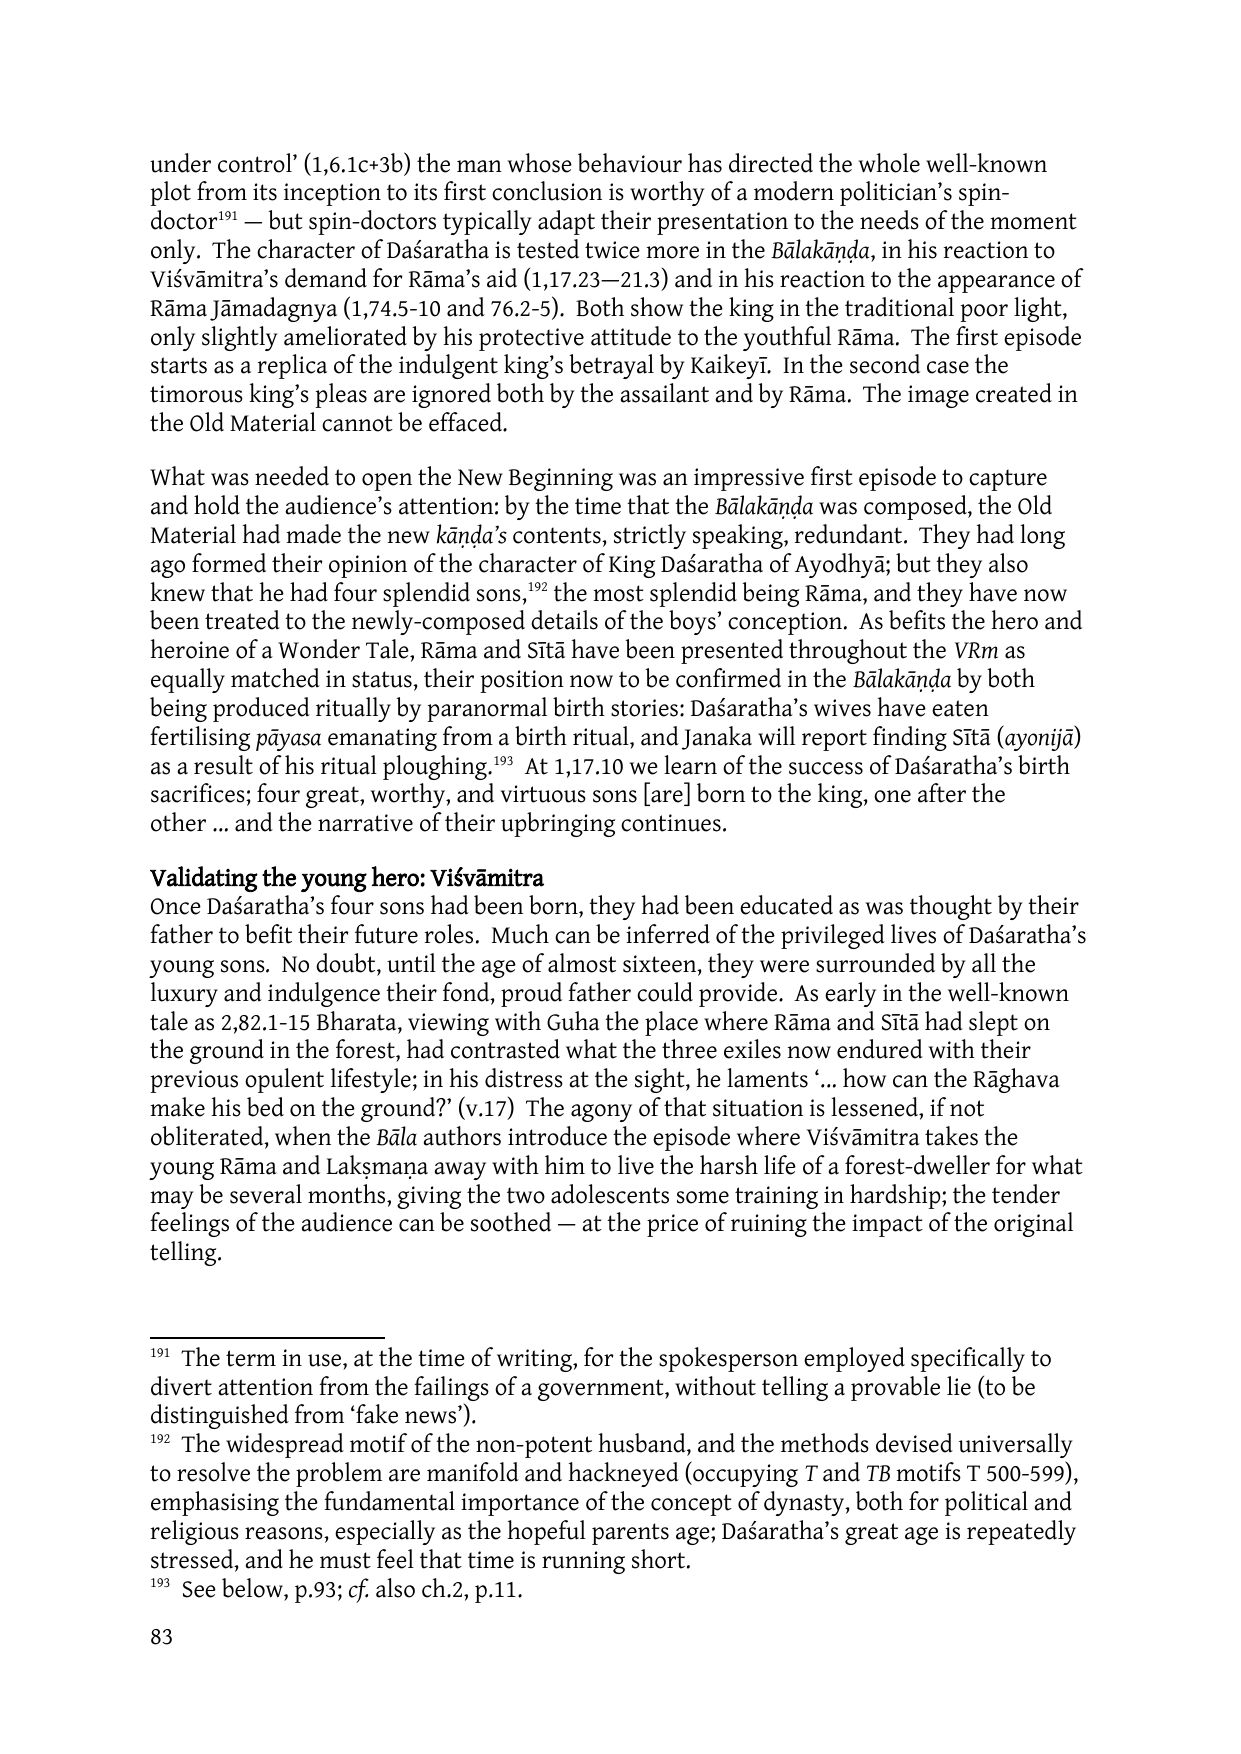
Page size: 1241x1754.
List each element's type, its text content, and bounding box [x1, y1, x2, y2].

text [150, 150, 1088, 438]
text What was needed to open the New Beginning was an impressive first episode to capture and hold the audience’s attention: by the time that the Bālakāṇḍa was composed, the Old Material had made the new kāṇḍa’s contents, strictly speaking, redundant. They had long ago formed their opinion of the character of King Daśaratha of Ayodhyā; but they also knew that he had four splendid sons, the most splendid being Rāma, and they have now been treated to the newly-composed details of the boys’ conception. As befits the hero and heroine of a Wonder Tale, Rāma and Sītā have been presented throughout the VRm as equally matched in status, their position now to be confirmed in the Bālakāṇḍa by both being produced ritually by paranormal birth stories: Daśaratha’s wives have eaten fertilising pāyasa emanating from a birth ritual, and Janaka will report finding Sītā (ayonijā) as a result of his ritual ploughing. At 1,17.10 we learn of the success of Daśaratha’s birth sacrifices; four great, worthy, and virtuous sons [are] born to the king, one after the other ... and the narrative of their upbringing continues. [150, 463, 1088, 839]
text Validating the young hero: Viśvāmitra Once Daśaratha’s four sons had been born, they had been educated as was thought by their father to befit their future roles. Much can be inferred of the privileged lives of Daśaratha’s young sons. No doubt, until the age of almost sixteen, they were surrounded by all the luxury and indulgence their fond, proud father could provide. As early in the well-known tale as 2,82.1-15 Bharata, viewing with Guha the place where Rāma and Sītā had slept on the ground in the forest, had contrasted what the three exiles now endured with their previous opulent lifestyle; in his distress at the sight, he laments ‘... how can the Rāghava make his bed on the ground?’ (v.17) The agony of that situation is lessened, if not obliterated, when the Bāla authors introduce the episode where Viśvāmitra takes the young Rāma and Lakṣmaṇa away with him to live the harsh life of a forest-dweller for what may be several months, giving the two adolescents some training in hardship; the tender feelings of the audience can be soothed — at the price of ruining the impact of the original telling. [150, 864, 1088, 1268]
